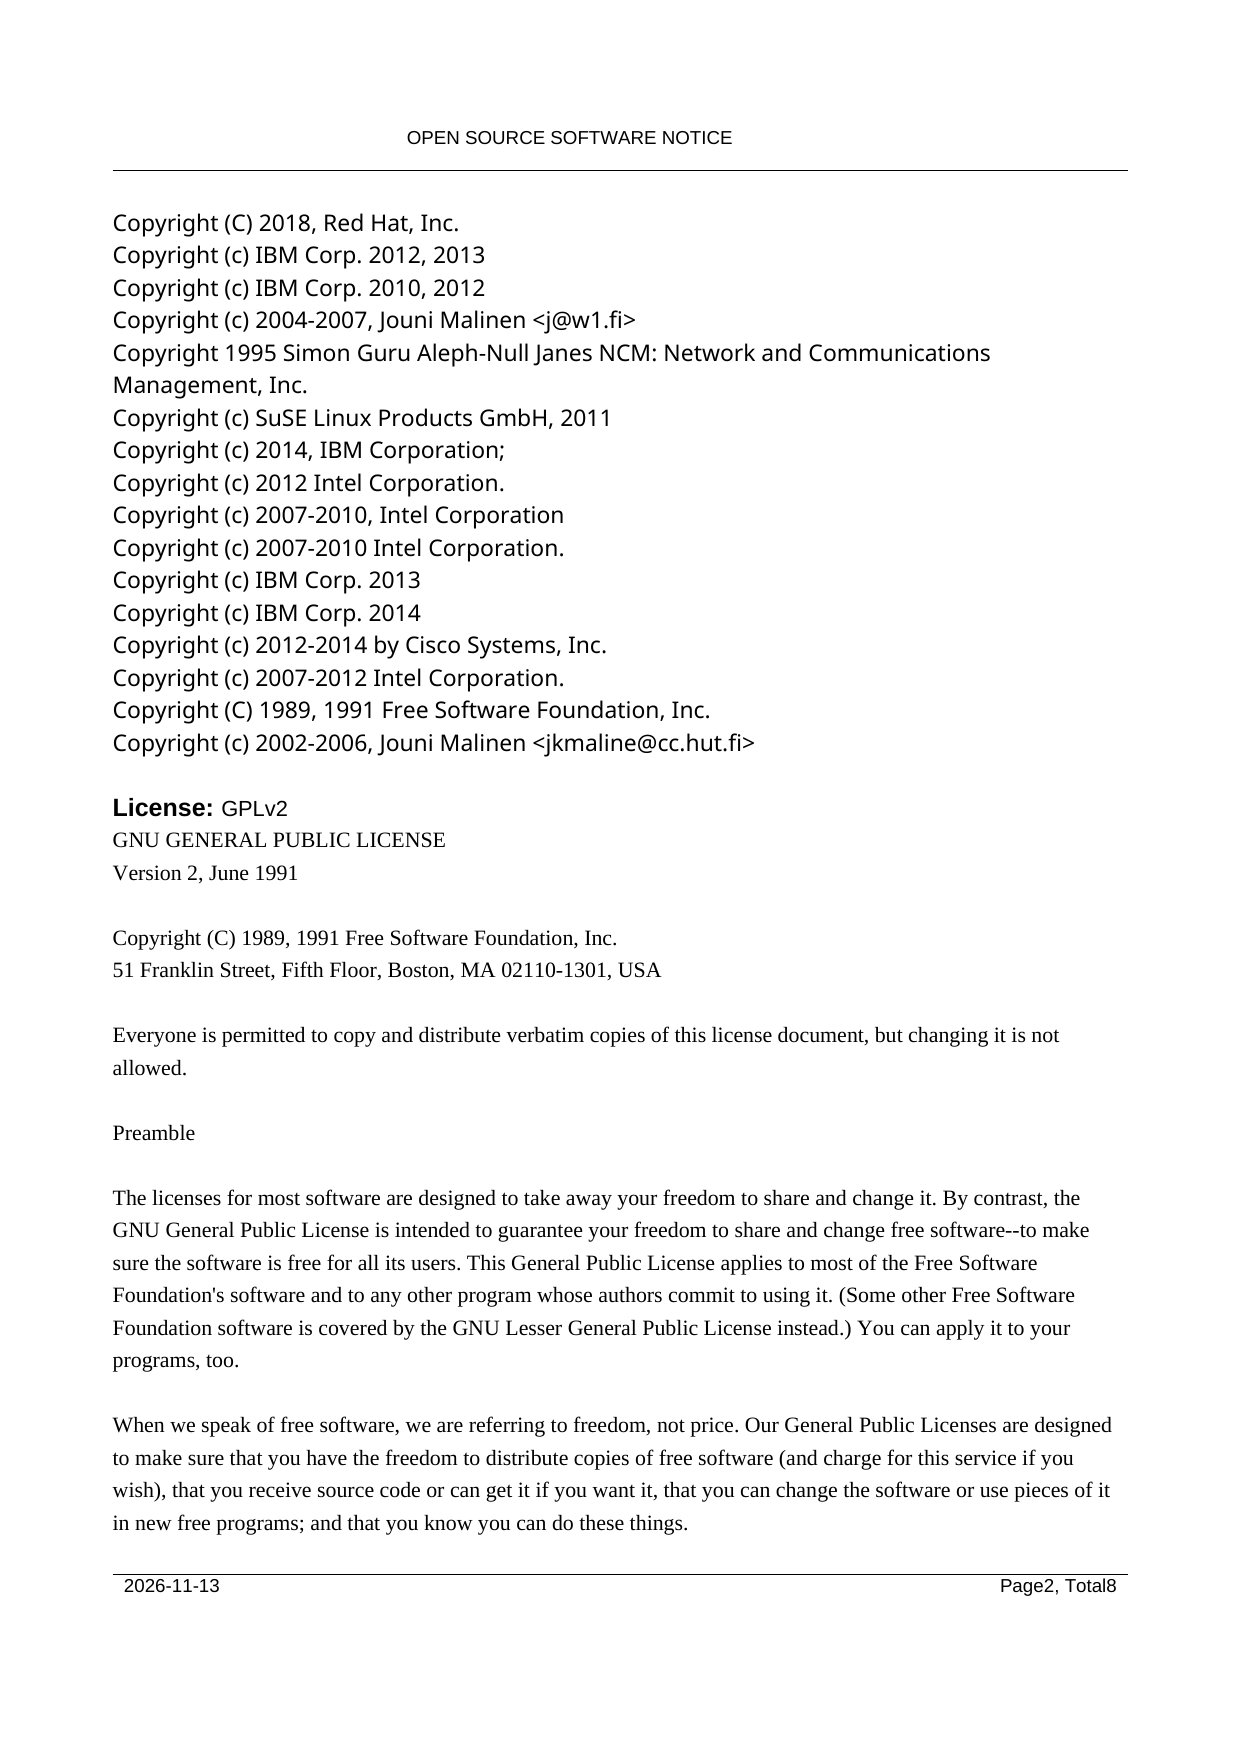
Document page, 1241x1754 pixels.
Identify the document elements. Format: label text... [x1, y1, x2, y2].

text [112, 824, 1128, 1539]
text License: GPLv2 [112, 791, 1128, 824]
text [112, 206, 1128, 791]
